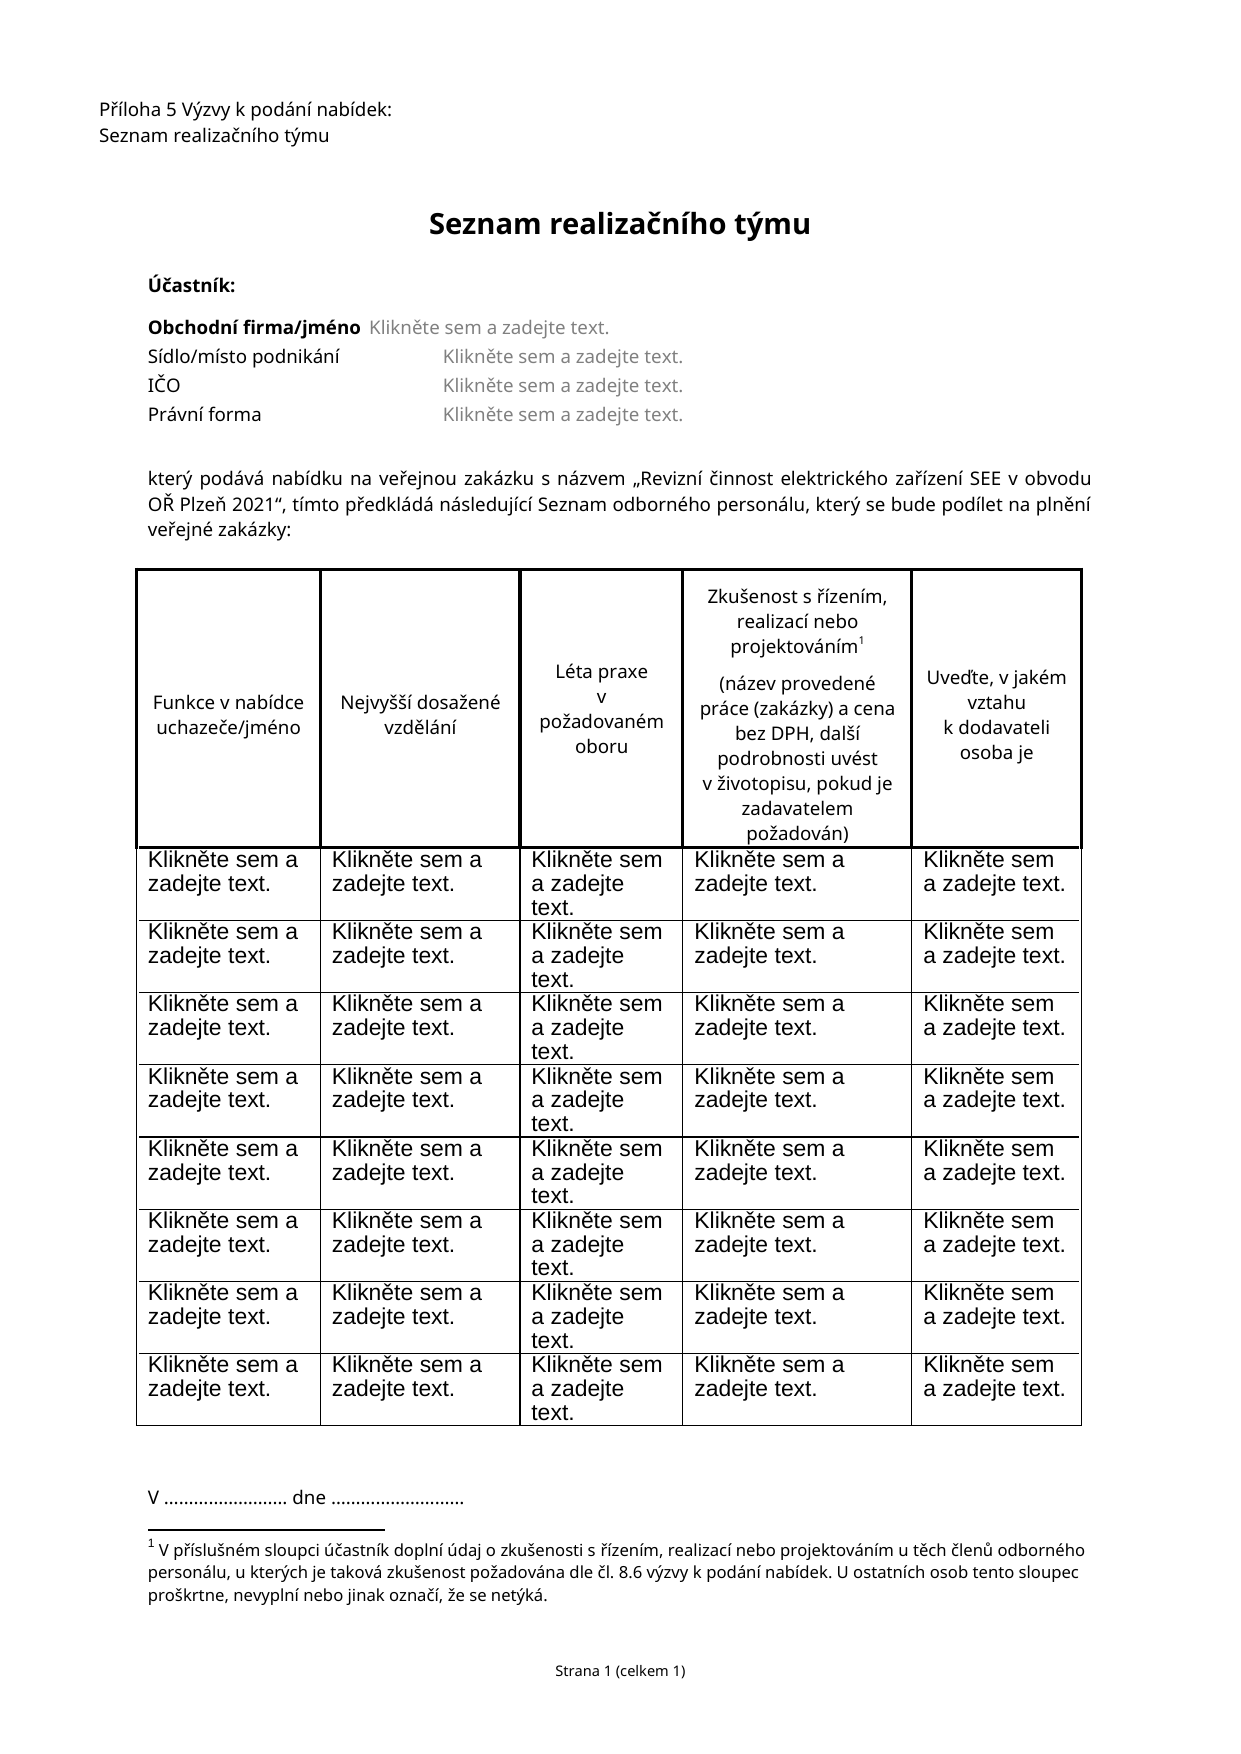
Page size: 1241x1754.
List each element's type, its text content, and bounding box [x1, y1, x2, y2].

table_header Uveďte, v jakém vztahu k dodavateli osoba je [913, 571, 1080, 846]
text Obchodní firma/jméno [148, 311, 1093, 340]
text V ………………….… dne ……………………… [148, 1481, 1092, 1510]
text Sídlo/místo podnikání [148, 340, 1093, 369]
text Účastník: [148, 268, 1093, 299]
text IČO [148, 369, 1093, 398]
text který podává nabídku na veřejnou zakázku s názvem „Revizní činnost elektrického zařízení SEE v obvodu OŘ Plzeň 2021“, tímto předkládá následující Seznam odborného personálu, který se bude podílet na plnění veřejné zakázky: [148, 465, 1093, 542]
text Právní forma [148, 398, 1093, 427]
title Seznam realizačního týmu [148, 203, 1093, 243]
table_header Funkce v nabídce uchazeče/jméno [138, 571, 319, 846]
table_header Zkušenost s řízením, realizací nebo projektováním (název provedené práce (zakázky) a cena bez DPH, další podrobnosti uvést v životopisu, pokud je zadavatelem požadován) [684, 571, 910, 846]
table_header Léta praxe v požadovaném oboru [522, 571, 681, 846]
table_header Nejvyšší dosažené vzdělání [322, 571, 518, 846]
